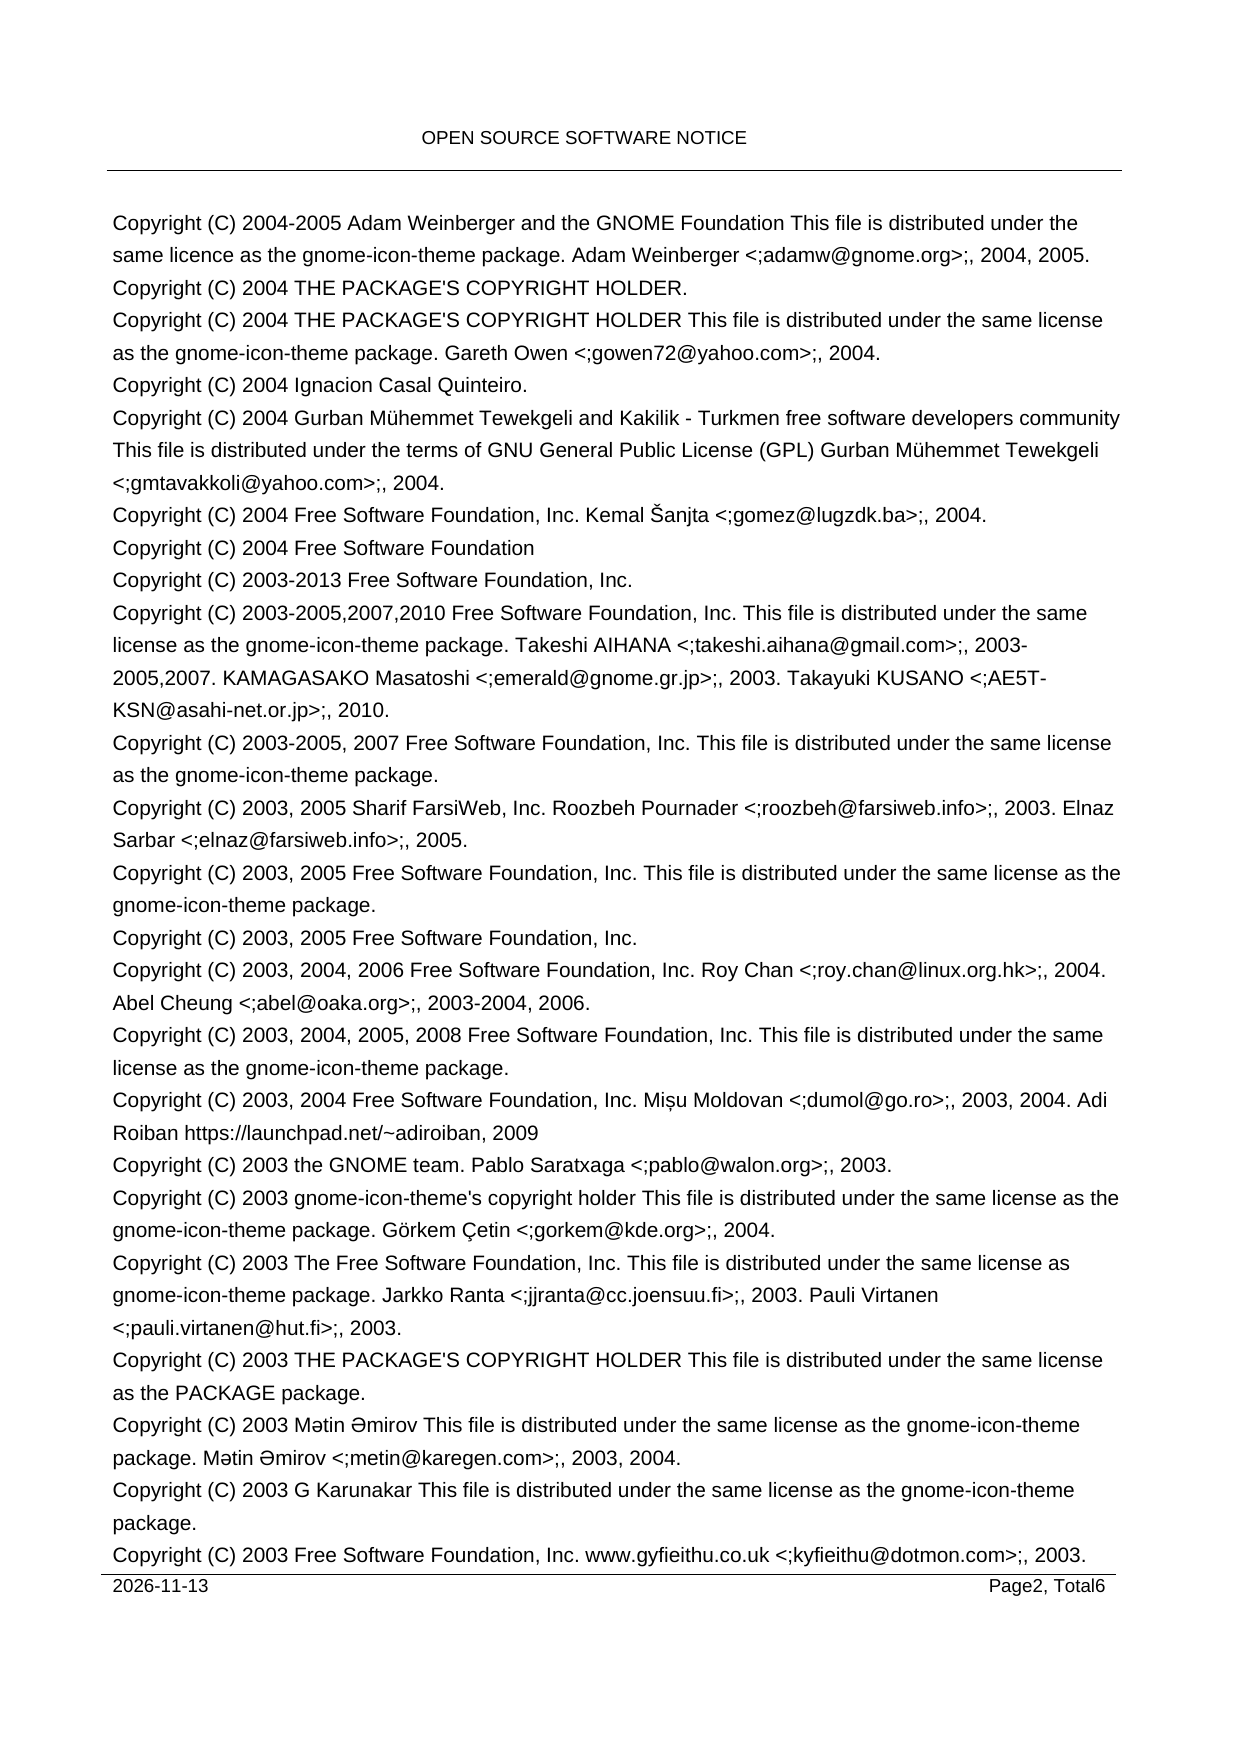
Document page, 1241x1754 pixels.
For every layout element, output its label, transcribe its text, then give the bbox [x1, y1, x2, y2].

text Copyright (C) 2004 Gurban Mühemmet Tewekgeli and Kakilik - Turkmen free software developers community This file is distributed under the terms of GNU General Public License (GPL) Gurban Mühemmet Tewekgeli <;gmtavakkoli@yahoo.com>;, 2004. [112, 401, 1128, 499]
text Copyright (C) 2004 THE PACKAGE'S COPYRIGHT HOLDER. [112, 271, 1128, 304]
text Copyright (C) 2003 The Free Software Foundation, Inc. This file is distributed under the same license as gnome-icon-theme package. Jarkko Ranta <;jjranta@cc.joensuu.fi>;, 2003. Pauli Virtanen <;pauli.virtanen@hut.fi>;, 2003. [112, 1246, 1128, 1344]
text Copyright (C) 2003, 2005 Free Software Foundation, Inc. [112, 921, 1128, 954]
text Copyright (C) 2003-2005, 2007 Free Software Foundation, Inc. This file is distributed under the same license as the gnome-icon-theme package. [112, 726, 1128, 791]
text Copyright (C) 2003, 2004 Free Software Foundation, Inc. Mișu Moldovan <;dumol@go.ro>;, 2003, 2004. Adi Roiban https://launchpad.net/~adiroiban, 2009 [112, 1084, 1128, 1149]
text Copyright (C) 2003 the GNOME team. Pablo Saratxaga <;pablo@walon.org>;, 2003. [112, 1149, 1128, 1181]
text Copyright (C) 2003-2005,2007,2010 Free Software Foundation, Inc. This file is distributed under the same license as the gnome-icon-theme package. Takeshi AIHANA <;takeshi.aihana@gmail.com>;, 2003-2005,2007. KAMAGASAKO Masatoshi <;emerald@gnome.gr.jp>;, 2003. Takayuki KUSANO <;AE5T-KSN@asahi-net.or.jp>;, 2010. [112, 596, 1128, 726]
text Copyright (C) 2004 THE PACKAGE'S COPYRIGHT HOLDER This file is distributed under the same license as the gnome-icon-theme package. Gareth Owen <;gowen72@yahoo.com>;, 2004. [112, 304, 1128, 369]
text Copyright (C) 2003-2013 Free Software Foundation, Inc. [112, 564, 1128, 596]
text Copyright (C) 2003, 2005 Free Software Foundation, Inc. This file is distributed under the same license as the gnome-icon-theme package. [112, 856, 1128, 921]
text Copyright (C) 2003 gnome-icon-theme's copyright holder This file is distributed under the same license as the gnome-icon-theme package. Görkem Çetin <;gorkem@kde.org>;, 2004. [112, 1181, 1128, 1246]
text Copyright (C) 2003 G Karunakar This file is distributed under the same license as the gnome-icon-theme package. [112, 1474, 1128, 1539]
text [112, 1539, 1128, 1571]
text Copyright (C) 2003 THE PACKAGE'S COPYRIGHT HOLDER This file is distributed under the same license as the PACKAGE package. [112, 1344, 1128, 1409]
text Copyright (C) 2004-2005 Adam Weinberger and the GNOME Foundation This file is distributed under the same licence as the gnome-icon-theme package. Adam Weinberger <;adamw@gnome.org>;, 2004, 2005. [112, 206, 1128, 271]
text Copyright (C) 2004 Free Software Foundation [112, 531, 1128, 564]
text Copyright (C) 2004 Ignacion Casal Quinteiro. [112, 369, 1128, 401]
text Copyright (C) 2003, 2004, 2005, 2008 Free Software Foundation, Inc. This file is distributed under the same license as the gnome-icon-theme package. [112, 1019, 1128, 1084]
text Copyright (C) 2003, 2004, 2006 Free Software Foundation, Inc. Roy Chan <;roy.chan@linux.org.hk>;, 2004. Abel Cheung <;abel@oaka.org>;, 2003-2004, 2006. [112, 954, 1128, 1019]
text Copyright (C) 2003 Mətin Əmirov This file is distributed under the same license as the gnome-icon-theme package. Mətin Əmirov <;metin@karegen.com>;, 2003, 2004. [112, 1409, 1128, 1474]
text Copyright (C) 2004 Free Software Foundation, Inc. Kemal Šanjta <;gomez@lugzdk.ba>;, 2004. [112, 499, 1128, 531]
text Copyright (C) 2003, 2005 Sharif FarsiWeb, Inc. Roozbeh Pournader <;roozbeh@farsiweb.info>;, 2003. Elnaz Sarbar <;elnaz@farsiweb.info>;, 2005. [112, 791, 1128, 856]
